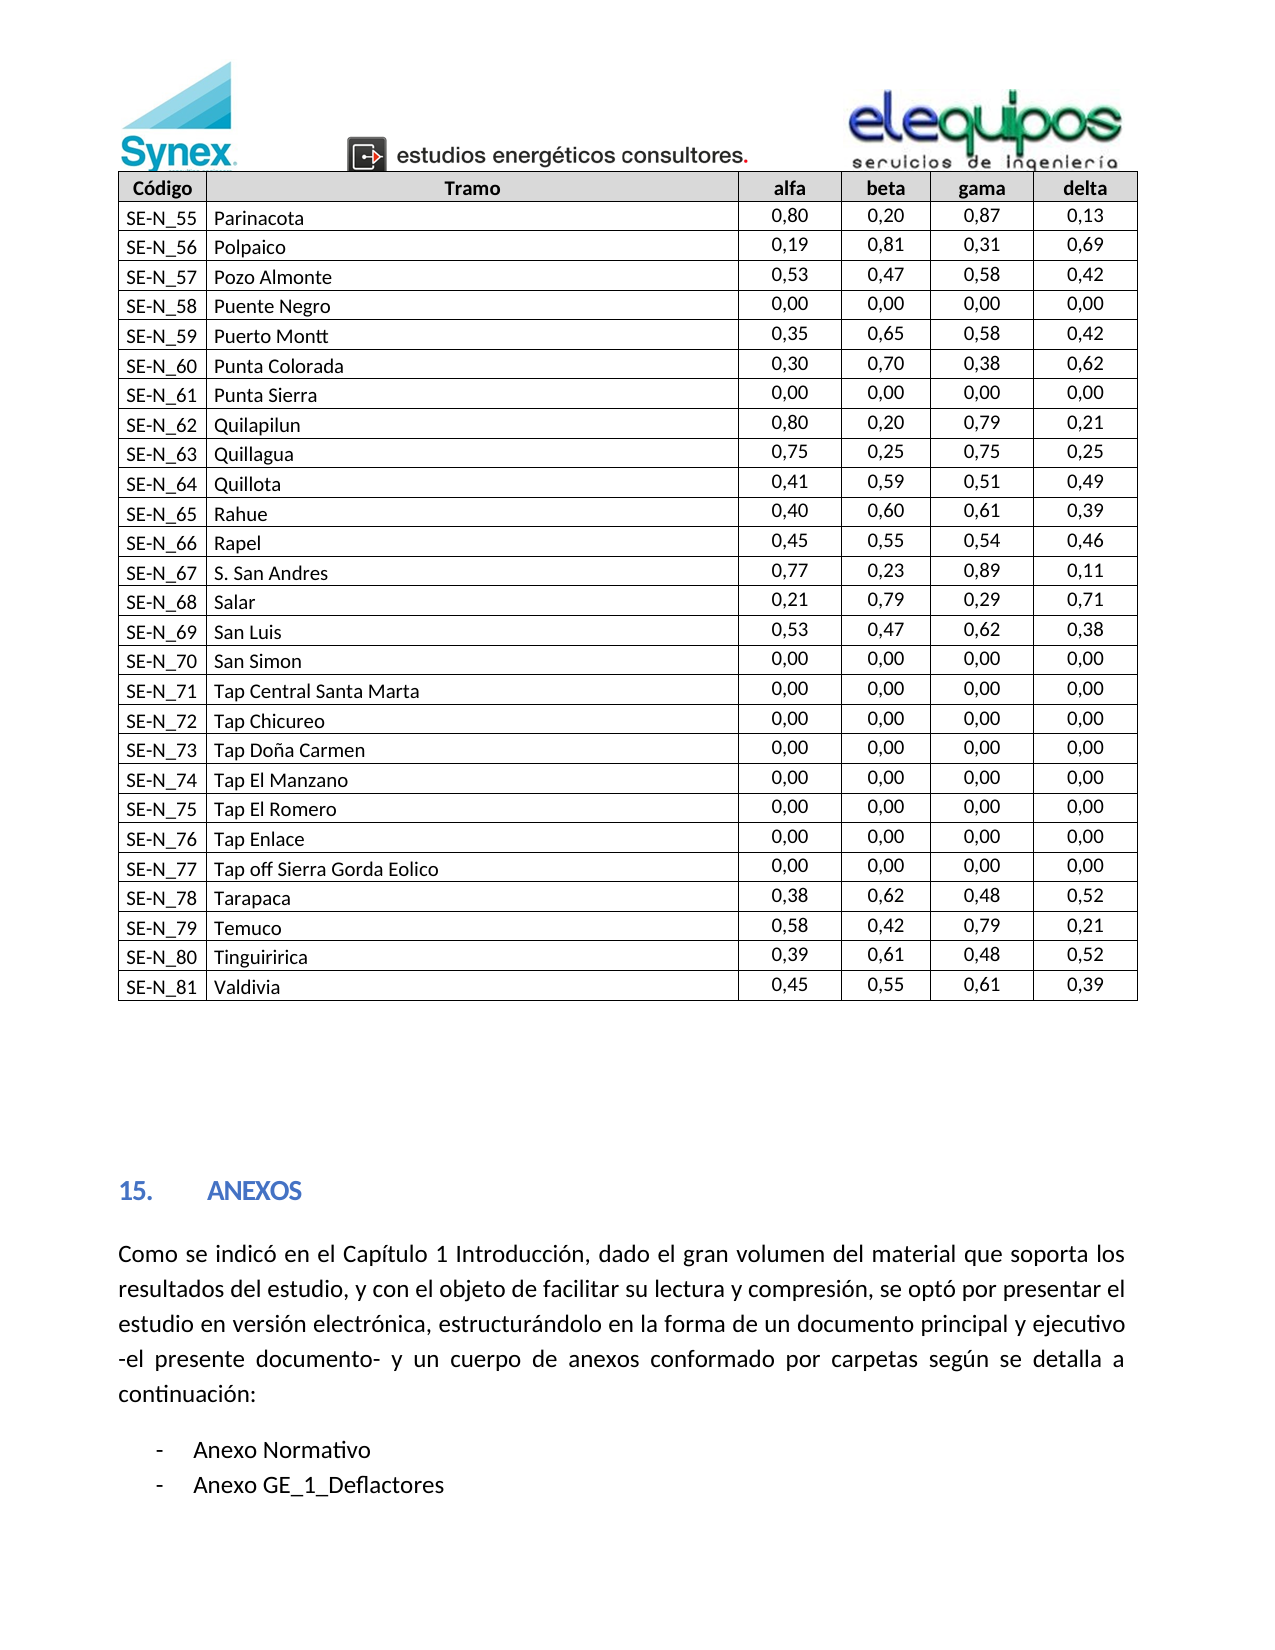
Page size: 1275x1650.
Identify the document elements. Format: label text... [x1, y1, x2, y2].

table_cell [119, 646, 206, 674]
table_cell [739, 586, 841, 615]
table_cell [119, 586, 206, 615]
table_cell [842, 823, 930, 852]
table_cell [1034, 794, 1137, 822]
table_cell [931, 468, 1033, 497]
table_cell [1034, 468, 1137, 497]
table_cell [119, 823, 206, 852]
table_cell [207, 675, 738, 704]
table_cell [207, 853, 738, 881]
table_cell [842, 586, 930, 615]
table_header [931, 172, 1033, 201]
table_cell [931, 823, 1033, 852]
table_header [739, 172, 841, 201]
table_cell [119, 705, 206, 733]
list Anexo GE_1_Deflactores [156, 1469, 1127, 1499]
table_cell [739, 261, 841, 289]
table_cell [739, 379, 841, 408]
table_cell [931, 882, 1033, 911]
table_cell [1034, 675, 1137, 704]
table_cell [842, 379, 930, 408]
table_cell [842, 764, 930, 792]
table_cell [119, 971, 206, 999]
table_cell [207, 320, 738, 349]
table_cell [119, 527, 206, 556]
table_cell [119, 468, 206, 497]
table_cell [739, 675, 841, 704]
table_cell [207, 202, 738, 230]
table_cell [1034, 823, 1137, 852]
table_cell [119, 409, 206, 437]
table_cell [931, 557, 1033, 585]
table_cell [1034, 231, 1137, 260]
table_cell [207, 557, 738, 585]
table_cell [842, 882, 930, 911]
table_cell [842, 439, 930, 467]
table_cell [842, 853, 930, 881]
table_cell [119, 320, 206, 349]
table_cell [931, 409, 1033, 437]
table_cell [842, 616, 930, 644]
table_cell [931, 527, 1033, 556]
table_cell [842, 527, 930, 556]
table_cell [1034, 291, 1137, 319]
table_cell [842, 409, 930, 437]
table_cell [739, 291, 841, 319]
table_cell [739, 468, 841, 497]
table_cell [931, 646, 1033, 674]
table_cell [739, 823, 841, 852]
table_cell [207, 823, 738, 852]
text Como se indicó en el Capítulo 1 Introducción, dado el gran volumen del material que soporta los resultados del estudio, y con el objeto de facilitar su lectura y compresión, se optó por presentar el estudio en versión electrónica, estructurándolo en la forma de un documento principal y ejecutivo -el presente documento- y un cuerpo de anexos conformado por carpetas según se detalla a continuación: [118, 1238, 1127, 1409]
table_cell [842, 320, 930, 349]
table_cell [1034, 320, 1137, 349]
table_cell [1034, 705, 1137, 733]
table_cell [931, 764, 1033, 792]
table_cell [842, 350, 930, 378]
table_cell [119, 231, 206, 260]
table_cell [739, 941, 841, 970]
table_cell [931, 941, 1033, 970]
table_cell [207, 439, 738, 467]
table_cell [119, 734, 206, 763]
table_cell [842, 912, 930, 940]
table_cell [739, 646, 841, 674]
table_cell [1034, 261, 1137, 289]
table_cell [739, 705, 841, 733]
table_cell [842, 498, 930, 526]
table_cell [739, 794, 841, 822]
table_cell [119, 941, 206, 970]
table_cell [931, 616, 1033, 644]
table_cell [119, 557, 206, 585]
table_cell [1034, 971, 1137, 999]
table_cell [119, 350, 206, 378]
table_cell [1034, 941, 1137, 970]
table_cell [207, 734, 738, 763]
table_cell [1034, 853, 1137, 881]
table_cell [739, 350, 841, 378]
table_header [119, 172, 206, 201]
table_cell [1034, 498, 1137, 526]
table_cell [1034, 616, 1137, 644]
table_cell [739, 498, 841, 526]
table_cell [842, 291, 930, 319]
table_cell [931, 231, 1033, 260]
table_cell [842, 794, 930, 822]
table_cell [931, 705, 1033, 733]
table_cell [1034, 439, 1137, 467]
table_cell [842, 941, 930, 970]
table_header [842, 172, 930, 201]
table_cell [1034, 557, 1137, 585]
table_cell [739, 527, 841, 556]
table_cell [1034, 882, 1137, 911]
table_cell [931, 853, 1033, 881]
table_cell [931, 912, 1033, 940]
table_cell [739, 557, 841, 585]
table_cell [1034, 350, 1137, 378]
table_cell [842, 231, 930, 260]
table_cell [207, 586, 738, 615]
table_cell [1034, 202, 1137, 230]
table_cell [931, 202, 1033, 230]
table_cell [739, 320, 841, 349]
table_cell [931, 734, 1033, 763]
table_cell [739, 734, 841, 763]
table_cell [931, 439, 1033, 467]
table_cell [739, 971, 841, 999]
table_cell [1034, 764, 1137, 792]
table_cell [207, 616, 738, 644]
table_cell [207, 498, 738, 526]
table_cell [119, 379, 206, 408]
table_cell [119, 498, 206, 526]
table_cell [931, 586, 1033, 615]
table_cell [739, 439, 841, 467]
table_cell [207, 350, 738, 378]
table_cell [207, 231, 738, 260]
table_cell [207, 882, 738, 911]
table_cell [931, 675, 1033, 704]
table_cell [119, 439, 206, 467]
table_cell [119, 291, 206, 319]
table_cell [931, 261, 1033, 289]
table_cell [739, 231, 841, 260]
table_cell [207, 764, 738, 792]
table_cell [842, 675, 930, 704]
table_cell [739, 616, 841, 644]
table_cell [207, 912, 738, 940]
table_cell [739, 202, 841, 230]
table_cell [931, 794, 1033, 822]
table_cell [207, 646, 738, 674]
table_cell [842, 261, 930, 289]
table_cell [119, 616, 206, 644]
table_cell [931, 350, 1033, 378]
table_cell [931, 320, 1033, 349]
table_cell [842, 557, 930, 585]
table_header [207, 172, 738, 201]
subtitle ANEXOS [118, 1172, 1127, 1208]
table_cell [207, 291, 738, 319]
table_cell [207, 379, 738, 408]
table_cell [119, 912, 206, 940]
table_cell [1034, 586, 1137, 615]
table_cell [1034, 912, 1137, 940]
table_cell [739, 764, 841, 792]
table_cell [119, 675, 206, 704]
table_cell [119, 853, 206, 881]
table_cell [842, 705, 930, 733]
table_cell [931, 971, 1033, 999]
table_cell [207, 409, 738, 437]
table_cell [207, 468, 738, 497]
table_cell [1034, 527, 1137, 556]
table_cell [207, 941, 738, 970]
list Anexo Normativo [156, 1434, 1127, 1464]
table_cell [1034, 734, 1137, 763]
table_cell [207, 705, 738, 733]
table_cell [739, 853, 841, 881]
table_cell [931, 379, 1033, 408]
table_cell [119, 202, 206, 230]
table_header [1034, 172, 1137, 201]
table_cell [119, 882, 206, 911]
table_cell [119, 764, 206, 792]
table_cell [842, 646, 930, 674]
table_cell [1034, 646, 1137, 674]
picture [120, 59, 1125, 171]
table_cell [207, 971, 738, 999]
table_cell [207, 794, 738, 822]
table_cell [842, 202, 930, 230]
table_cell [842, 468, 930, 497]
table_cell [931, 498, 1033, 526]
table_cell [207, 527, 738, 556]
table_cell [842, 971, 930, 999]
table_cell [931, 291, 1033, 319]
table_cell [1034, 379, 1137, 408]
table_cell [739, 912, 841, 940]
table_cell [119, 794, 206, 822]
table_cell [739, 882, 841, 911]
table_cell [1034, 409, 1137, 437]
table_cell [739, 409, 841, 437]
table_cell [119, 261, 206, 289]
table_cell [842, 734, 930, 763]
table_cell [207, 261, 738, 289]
